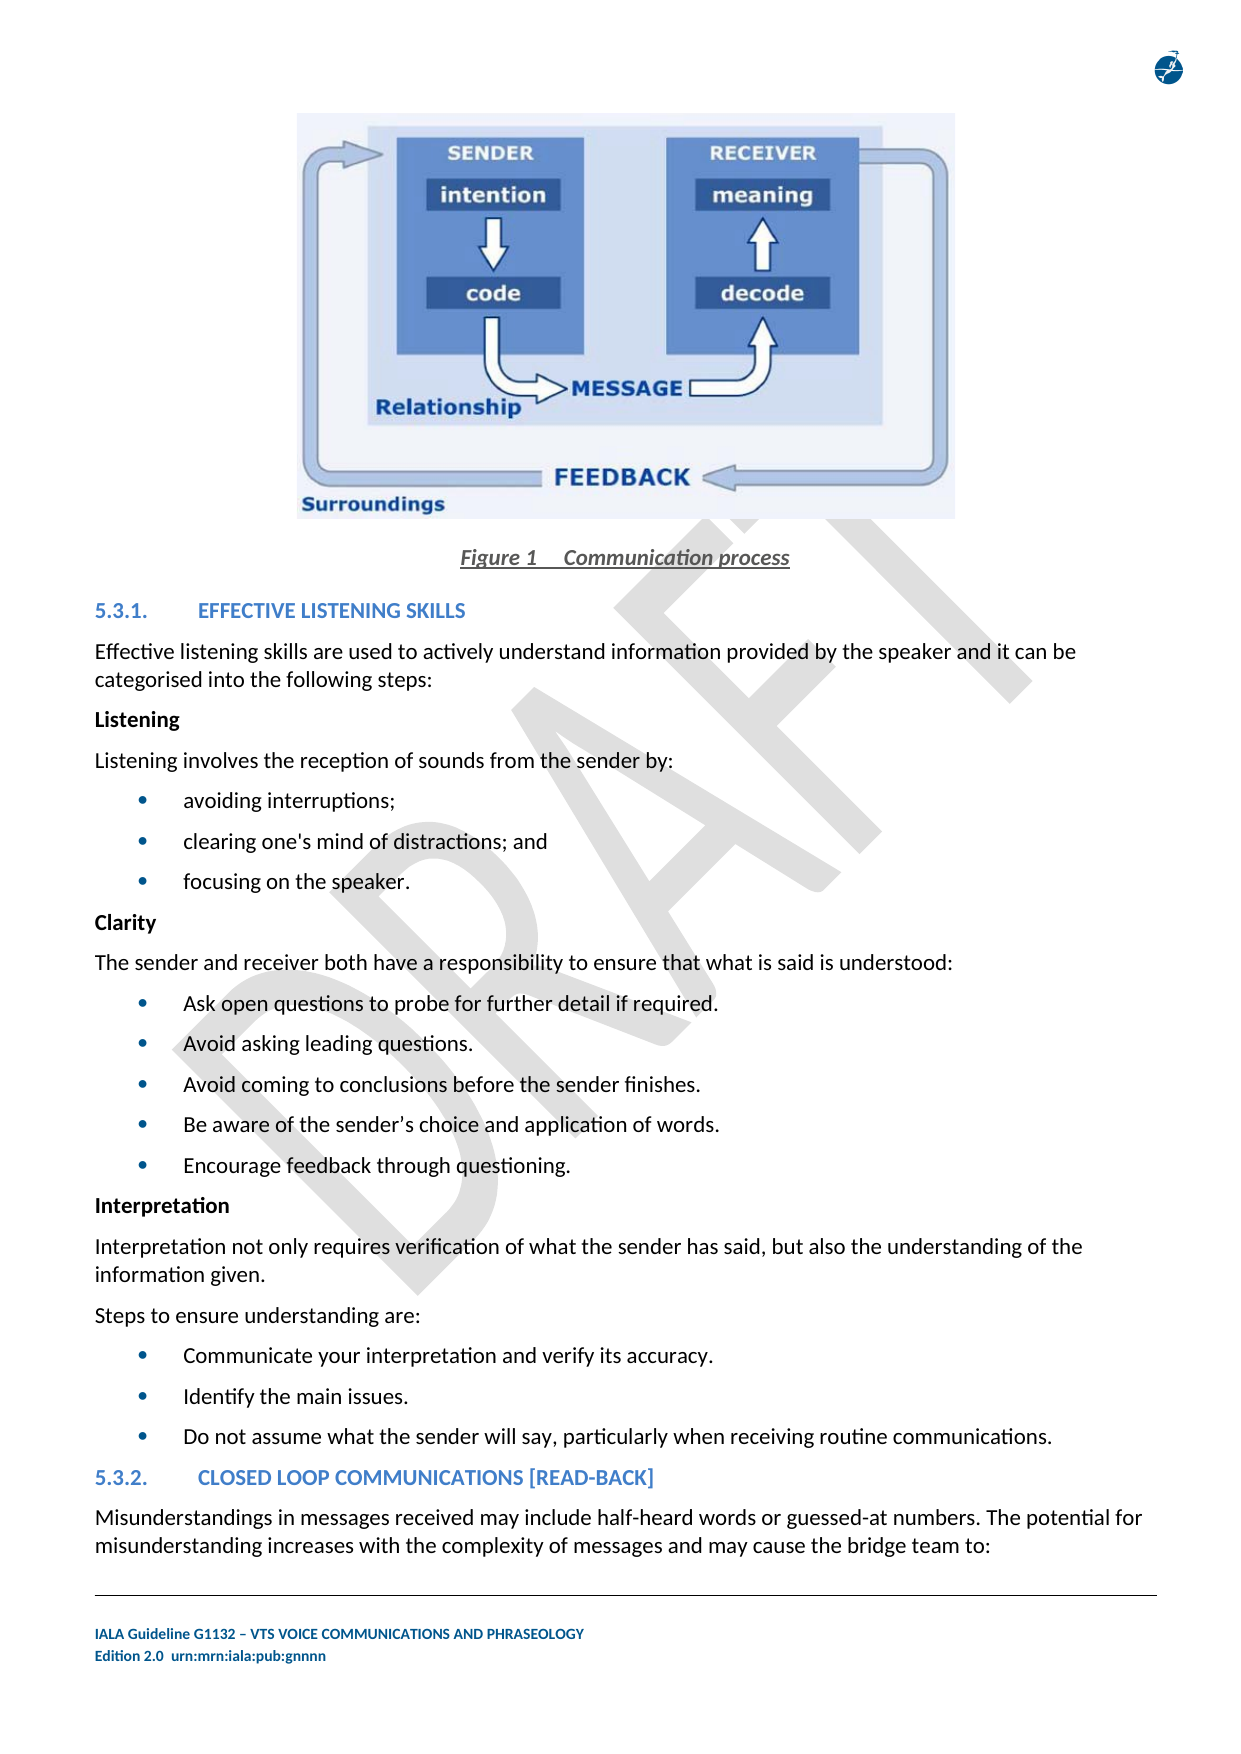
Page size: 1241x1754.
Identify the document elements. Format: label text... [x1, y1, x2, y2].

text Interpretation not only requires verification of what the sender has said, but also the understanding of the information given. [94, 1232, 1157, 1288]
text Interpretation [94, 1192, 1157, 1220]
text Listening [94, 705, 1157, 733]
text Encourage feedback through questioning. [139, 1151, 1157, 1179]
text Misunderstandings in messages received may include half-heard words or guessed-at numbers. The potential for misunderstanding increases with the complexity of messages and may cause the bridge team to: [94, 1503, 1157, 1559]
text Avoid coming to conclusions before the sender finishes. [139, 1070, 1157, 1098]
text avoiding interruptions; [139, 786, 1157, 814]
text Identify the main issues. [139, 1382, 1157, 1410]
picture [1123, 0, 1241, 119]
text Clarity [94, 908, 1157, 936]
text Listening involves the reception of sounds from the sender by: [94, 746, 1157, 774]
text focusing on the speaker. [139, 867, 1157, 896]
text Avoid asking leading questions. [139, 1029, 1157, 1058]
text Steps to ensure understanding are: [94, 1301, 1157, 1329]
subtitle EFFECTIVE LISTENING SKILLS [94, 596, 1157, 624]
subtitle CLOSED LOOP COMMUNICATIONS [READ-BACK] [94, 1463, 1157, 1491]
text clearing one's mind of distractions; and [139, 827, 1157, 855]
text Effective listening skills are used to actively understand information provided by the speaker and it can be categorised into the following steps: [94, 637, 1157, 693]
text Ask open questions to probe for further detail if required. [139, 989, 1157, 1017]
text Communicate your interpretation and verify its accuracy. [139, 1341, 1157, 1369]
text Communication process [94, 543, 1157, 571]
text Do not assume what the sender will say, particularly when receiving routine communications. [139, 1422, 1157, 1450]
text Be aware of the sender’s choice and application of words. [139, 1111, 1157, 1139]
picture [296, 113, 955, 519]
text The sender and receiver both have a responsibility to ensure that what is said is understood: [94, 948, 1157, 977]
